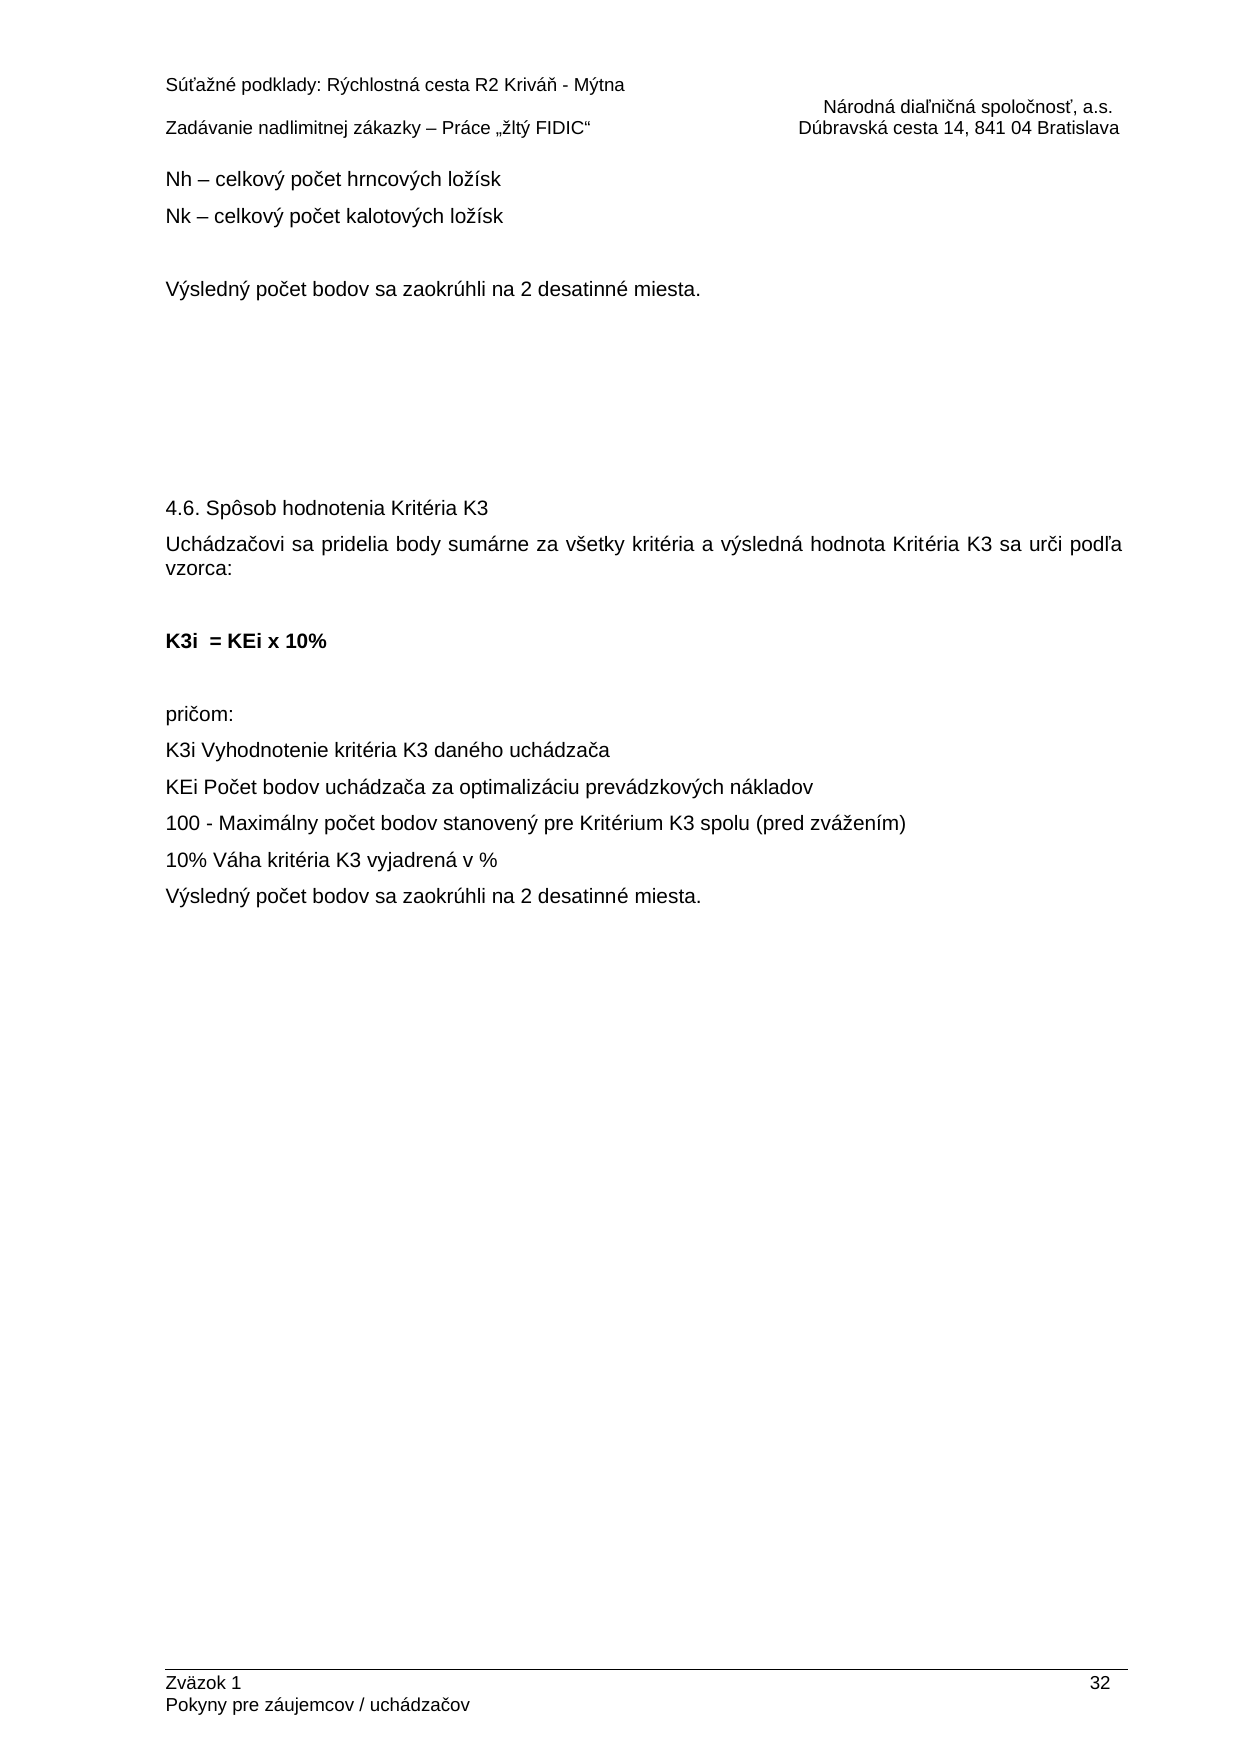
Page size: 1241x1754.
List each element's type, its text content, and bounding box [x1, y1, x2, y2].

text Výsledný počet bodov sa zaokrúhli na 2 desatinné miesta. [165, 277, 1122, 301]
text 10% Váha kritéria K3 vyjadrená v % [165, 847, 1122, 871]
text KEi Počet bodov uchádzača za optimalizáciu prevádzkových nákladov [165, 774, 1122, 798]
text 4.6. Spôsob hodnotenia Kritéria K3 [165, 495, 1122, 519]
text K3i = KEi x 10% [165, 629, 1122, 653]
text Výsledný počet bodov sa zaokrúhli na 2 desatinné miesta. [165, 884, 1122, 908]
text Nh – celkový počet hrncových ložísk [165, 167, 1122, 191]
text pričom: [165, 702, 1122, 726]
text Nk – celkový počet kalotových ložísk [165, 204, 1122, 228]
text Uchádzačovi sa pridelia body sumárne za všetky kritéria a výsledná hodnota Kritéria K3 sa urči podľa vzorca: [165, 532, 1122, 580]
text K3i Vyhodnotenie kritéria K3 daného uchádzača [165, 738, 1122, 762]
text 100 - Maximálny počet bodov stanovený pre Kritérium K3 spolu (pred zvážením) [165, 811, 1122, 835]
